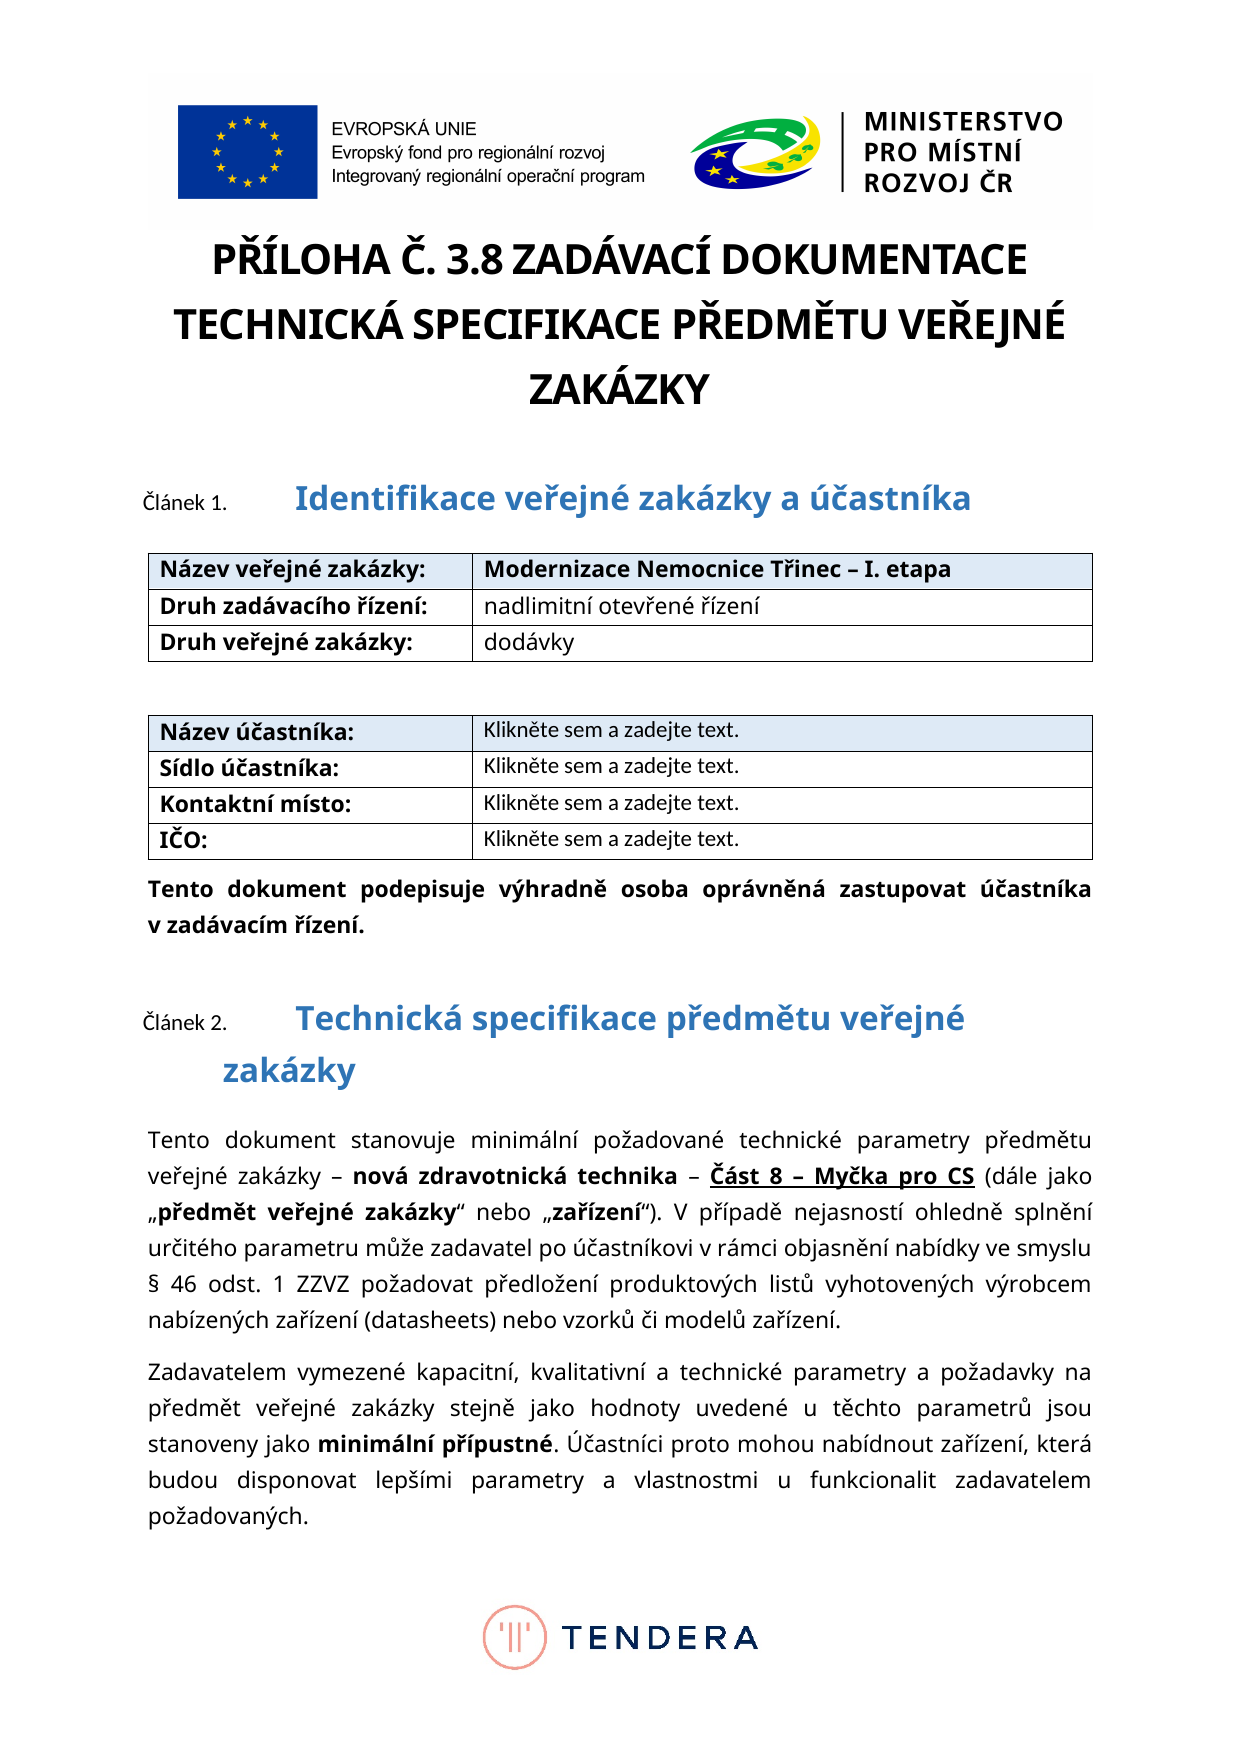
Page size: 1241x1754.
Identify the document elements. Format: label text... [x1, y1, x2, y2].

subtitle Technická specifikace předmětu veřejné zakázky [185, 994, 1093, 1092]
table_cell Druh zadávacího řízení: [149, 590, 472, 625]
table_cell nadlimitní otevřené řízení [473, 590, 1092, 625]
text Tento dokument stanovuje minimální požadované technické parametry předmětu veřejné zakázky – nová zdravotnická technika – Část 8 – Myčka pro CS (dále jako „předmět veřejné zakázky“ nebo „zařízení“). V případě nejasností ohledně splnění určitého parametru může zadavatel po účastníkovi v rámci objasnění nabídky ve smyslu § 46 odst. 1 ZZVZ požadovat předložení produktových listů vyhotovených výrobcem nabízených zařízení (datasheets) nebo vzorků či modelů zařízení. [148, 1124, 1093, 1335]
table_header Modernizace Nemocnice Třinec – I. etapa [473, 554, 1092, 588]
text Zadavatelem vymezené kapacitní, kvalitativní a technické parametry a požadavky na předmět veřejné zakázky stejně jako hodnoty uvedené u těchto parametrů jsou stanoveny jako minimální přípustné. Účastníci proto mohou nabídnout zařízení, která budou disponovat lepšími parametry a vlastnostmi u funkcionalit zadavatelem požadovaných. [148, 1356, 1093, 1531]
title příloha č. 3.8 zadávací dokumentace [148, 230, 1093, 286]
table_header Název veřejné zakázky: [149, 554, 472, 588]
table_cell dodávky [473, 626, 1092, 661]
table_cell IČO: [149, 824, 472, 859]
table_cell Druh veřejné zakázky: [149, 626, 472, 661]
title technická specifikace předmětu veřejné zakázky [148, 295, 1093, 417]
table_header Název účastníka: [149, 716, 472, 751]
table_cell Sídlo účastníka: [149, 752, 472, 787]
subtitle Identifikace veřejné zakázky a účastníka [185, 475, 1093, 521]
picture [448, 1566, 793, 1710]
picture [147, 73, 1093, 230]
text Tento dokument podepisuje výhradně osoba oprávněná zastupovat účastníka v zadávacím řízení. [148, 873, 1093, 940]
table_cell Kontaktní místo: [149, 788, 472, 823]
